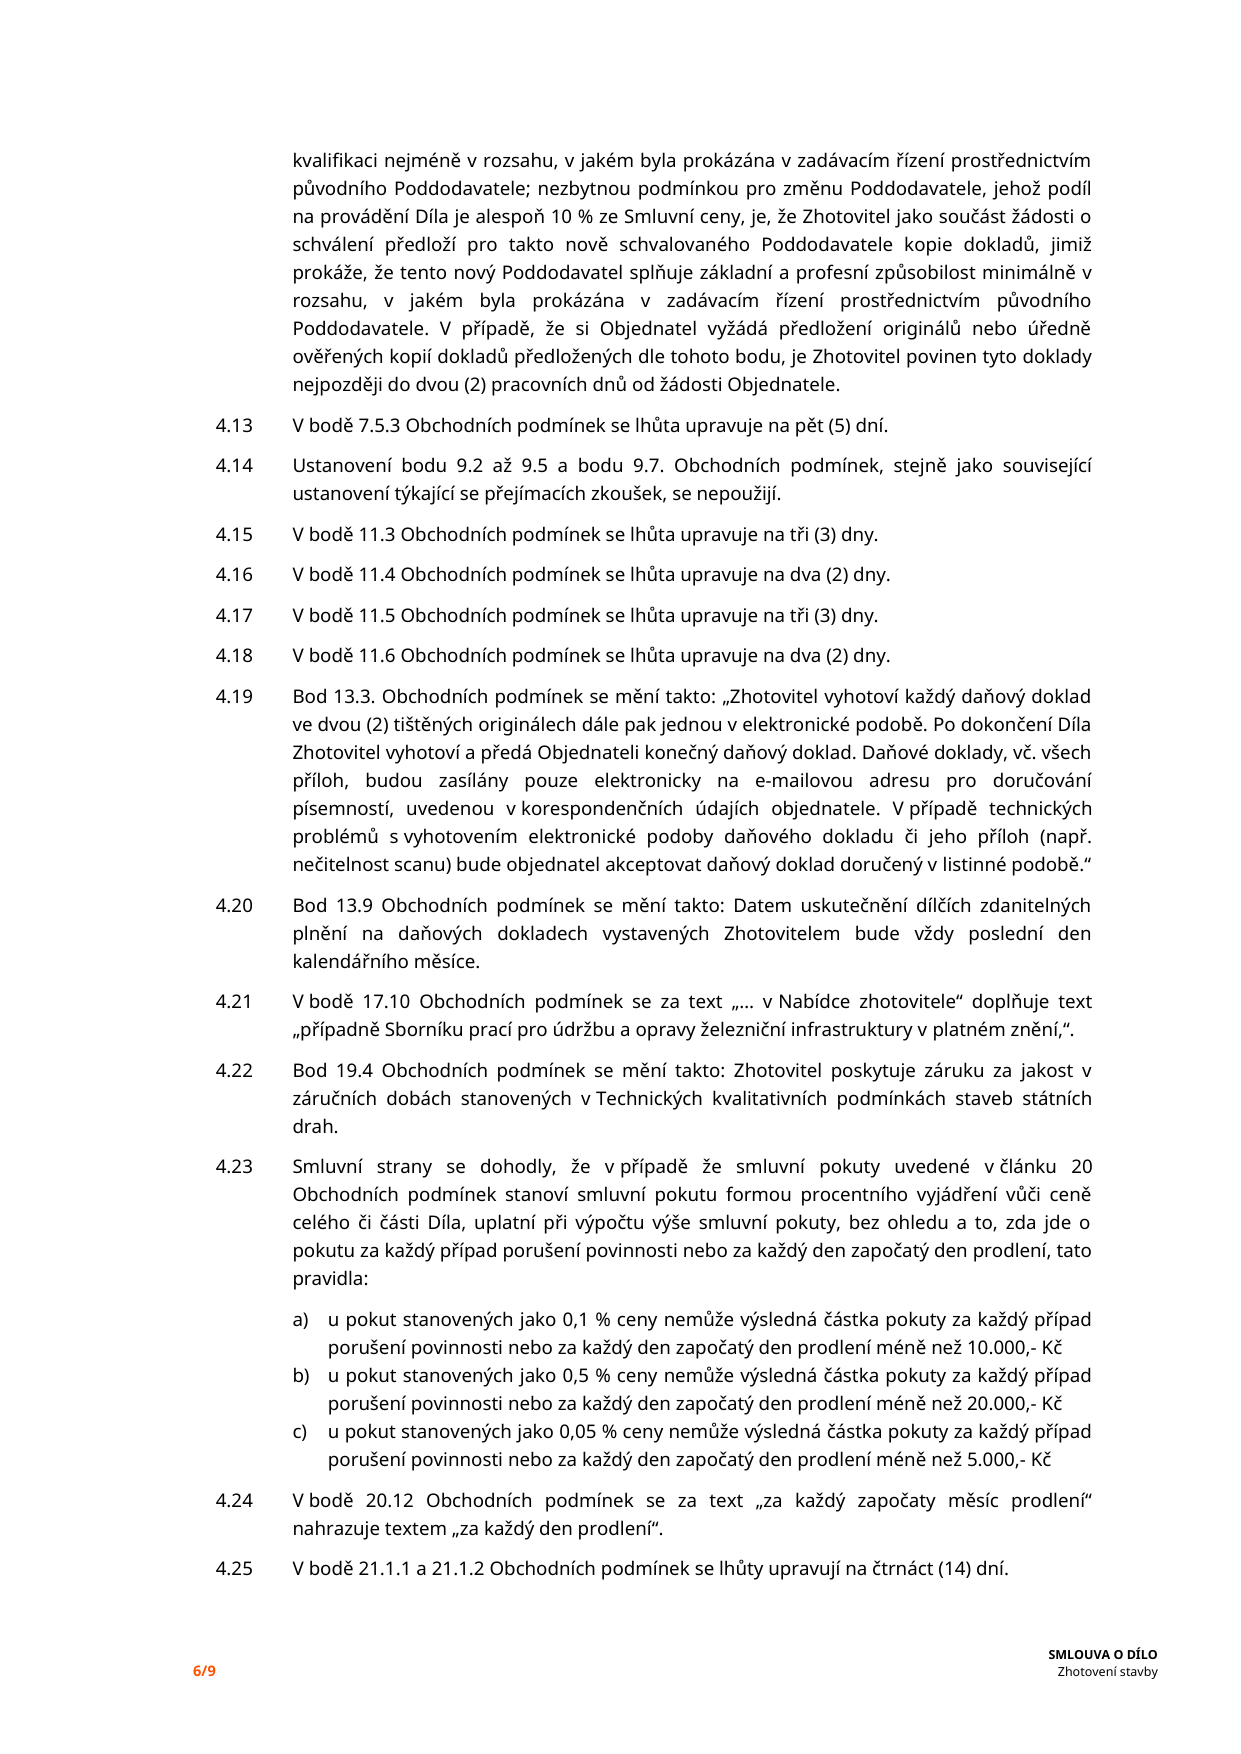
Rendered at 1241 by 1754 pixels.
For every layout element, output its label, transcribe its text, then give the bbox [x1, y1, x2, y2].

text u pokut stanovených jako 0,05 % ceny nemůže výsledná částka pokuty za každý případ porušení povinnosti nebo za každý den započatý den prodlení méně než 5.000,- Kč [292, 1418, 1093, 1472]
text Ustanovení bodu 9.2 až 9.5 a bodu 9.7. Obchodních podmínek, stejně jako související ustanovení týkající se přejímacích zkoušek, se nepoužijí. [216, 453, 1093, 506]
list u pokut stanovených jako 0,1 % ceny nemůže výsledná částka pokuty za každý případ porušení povinnosti nebo za každý den započatý den prodlení méně než 10.000,- Kč [292, 1306, 1093, 1360]
text V bodě 17.10 Obchodních podmínek se za text „… v Nabídce zhotovitele“ doplňuje text „případně Sborníku prací pro údržbu a opravy železniční infrastruktury v platném znění,“. [216, 988, 1093, 1042]
text u pokut stanovených jako 0,5 % ceny nemůže výsledná částka pokuty za každý případ porušení povinnosti nebo za každý den započatý den prodlení méně než 20.000,- Kč [292, 1362, 1093, 1416]
list Bod 13.3. Obchodních podmínek se mění takto: „Zhotovitel vyhotoví každý daňový doklad ve dvou (2) tištěných originálech dále pak jednou v elektronické podobě. Po dokončení Díla Zhotovitel vyhotoví a předá Objednateli konečný daňový doklad. Daňové doklady, vč. všech příloh, budou zasílány pouze elektronicky na e-mailovou adresu pro doručování písemností, uvedenou v korespondenčních údajích objednatele. V případě technických problémů s vyhotovením elektronické podoby daňového dokladu či jeho příloh (např. nečitelnost scanu) bude objednatel akceptovat daňový doklad doručený v listinné podobě.“ [216, 683, 1093, 877]
list V bodě 11.6 Obchodních podmínek se lhůta upravuje na dva (2) dny. [216, 643, 1093, 668]
text V bodě 11.5 Obchodních podmínek se lhůta upravuje na tři (3) dny. [216, 602, 1093, 628]
text V bodě 11.4 Obchodních podmínek se lhůta upravuje na dva (2) dny. [216, 562, 1093, 587]
text V bodě 7.5.3 Obchodních podmínek se lhůta upravuje na pět (5) dní. [216, 412, 1093, 438]
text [292, 147, 1093, 397]
text Bod 19.4 Obchodních podmínek se mění takto: Zhotovitel poskytuje záruku za jakost v záručních dobách stanovených v Technických kvalitativních podmínkách staveb státních drah. [216, 1057, 1093, 1139]
text V bodě 20.12 Obchodních podmínek se za text „za každý započaty měsíc prodlení“ nahrazuje textem „za každý den prodlení“. [216, 1487, 1093, 1540]
text V bodě 21.1.1 a 21.1.2 Obchodních podmínek se lhůty upravují na čtrnáct (14) dní. [216, 1555, 1093, 1581]
text Bod 13.9 Obchodních podmínek se mění takto: Datem uskutečnění dílčích zdanitelných plnění na daňových dokladech vystavených Zhotovitelem bude vždy poslední den kalendářního měsíce. [216, 892, 1093, 973]
text Smluvní strany se dohodly, že v případě že smluvní pokuty uvedené v článku 20 Obchodních podmínek stanoví smluvní pokutu formou procentního vyjádření vůči ceně celého či části Díla, uplatní při výpočtu výše smluvní pokuty, bez ohledu a to, zda jde o pokutu za každý případ porušení povinnosti nebo za každý den započatý den prodlení, tato pravidla: [216, 1154, 1093, 1291]
text V bodě 11.3 Obchodních podmínek se lhůta upravuje na tři (3) dny. [216, 521, 1093, 547]
